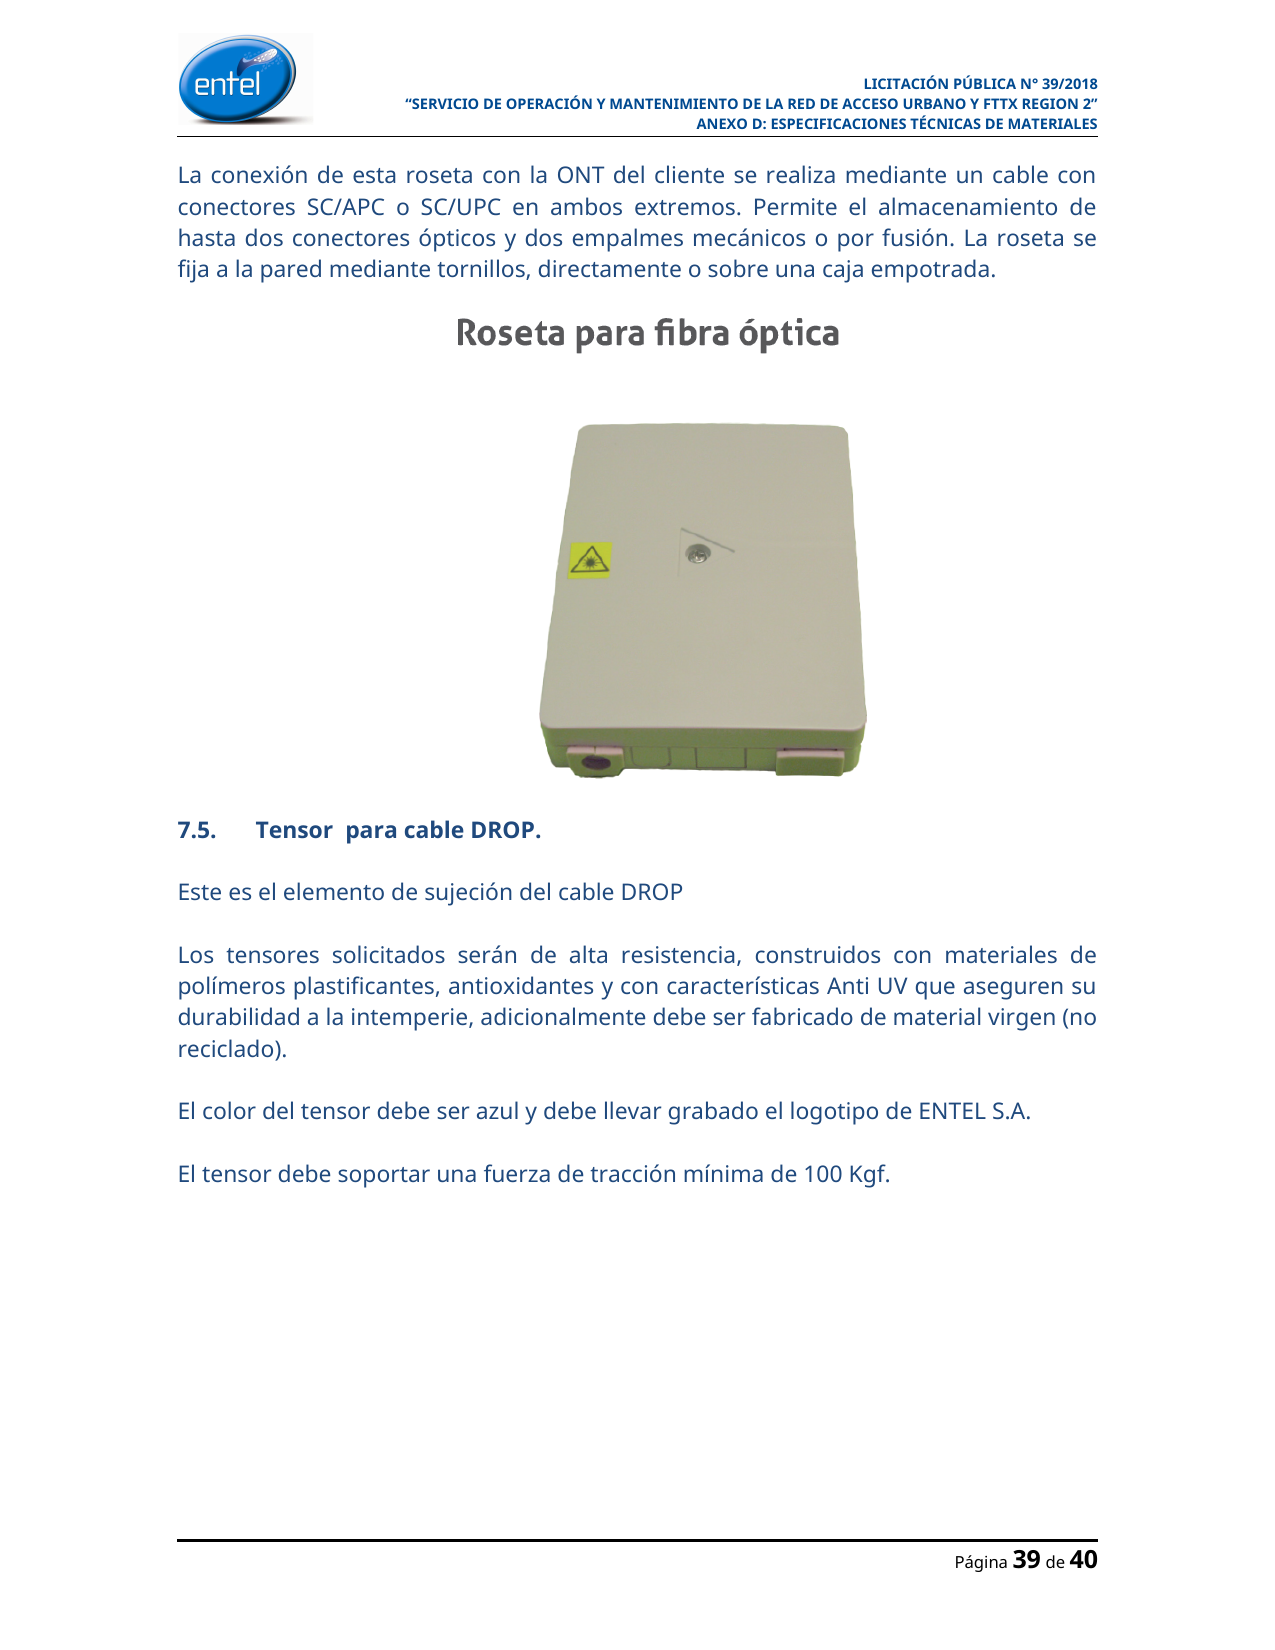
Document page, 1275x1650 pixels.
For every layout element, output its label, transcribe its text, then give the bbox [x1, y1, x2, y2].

picture [453, 315, 901, 783]
subtitle Tensor para cable DROP. [177, 814, 1098, 845]
text Los tensores solicitados serán de alta resistencia, construidos con materiales de polímeros plastificantes, antioxidantes y con características Anti UV que aseguren su durabilidad a la intemperie, adicionalmente debe ser fabricado de material virgen (no reciclado). [177, 939, 1098, 1064]
text La conexión de esta roseta con la ONT del cliente se realiza mediante un cable con conectores SC/APC o SC/UPC en ambos extremos. Permite el almacenamiento de hasta dos conectores ópticos y dos empalmes mecánicos o por fusión. La roseta se fija a la pared mediante tornillos, directamente o sobre una caja empotrada. [177, 159, 1098, 284]
text El color del tensor debe ser azul y debe llevar grabado el logotipo de ENTEL S.A. [177, 1095, 1098, 1126]
text Este es el elemento de sujeción del cable DROP [177, 876, 1098, 908]
picture [178, 33, 314, 125]
text El tensor debe soportar una fuerza de tracción mínima de 100 Kgf. [177, 1158, 1098, 1189]
